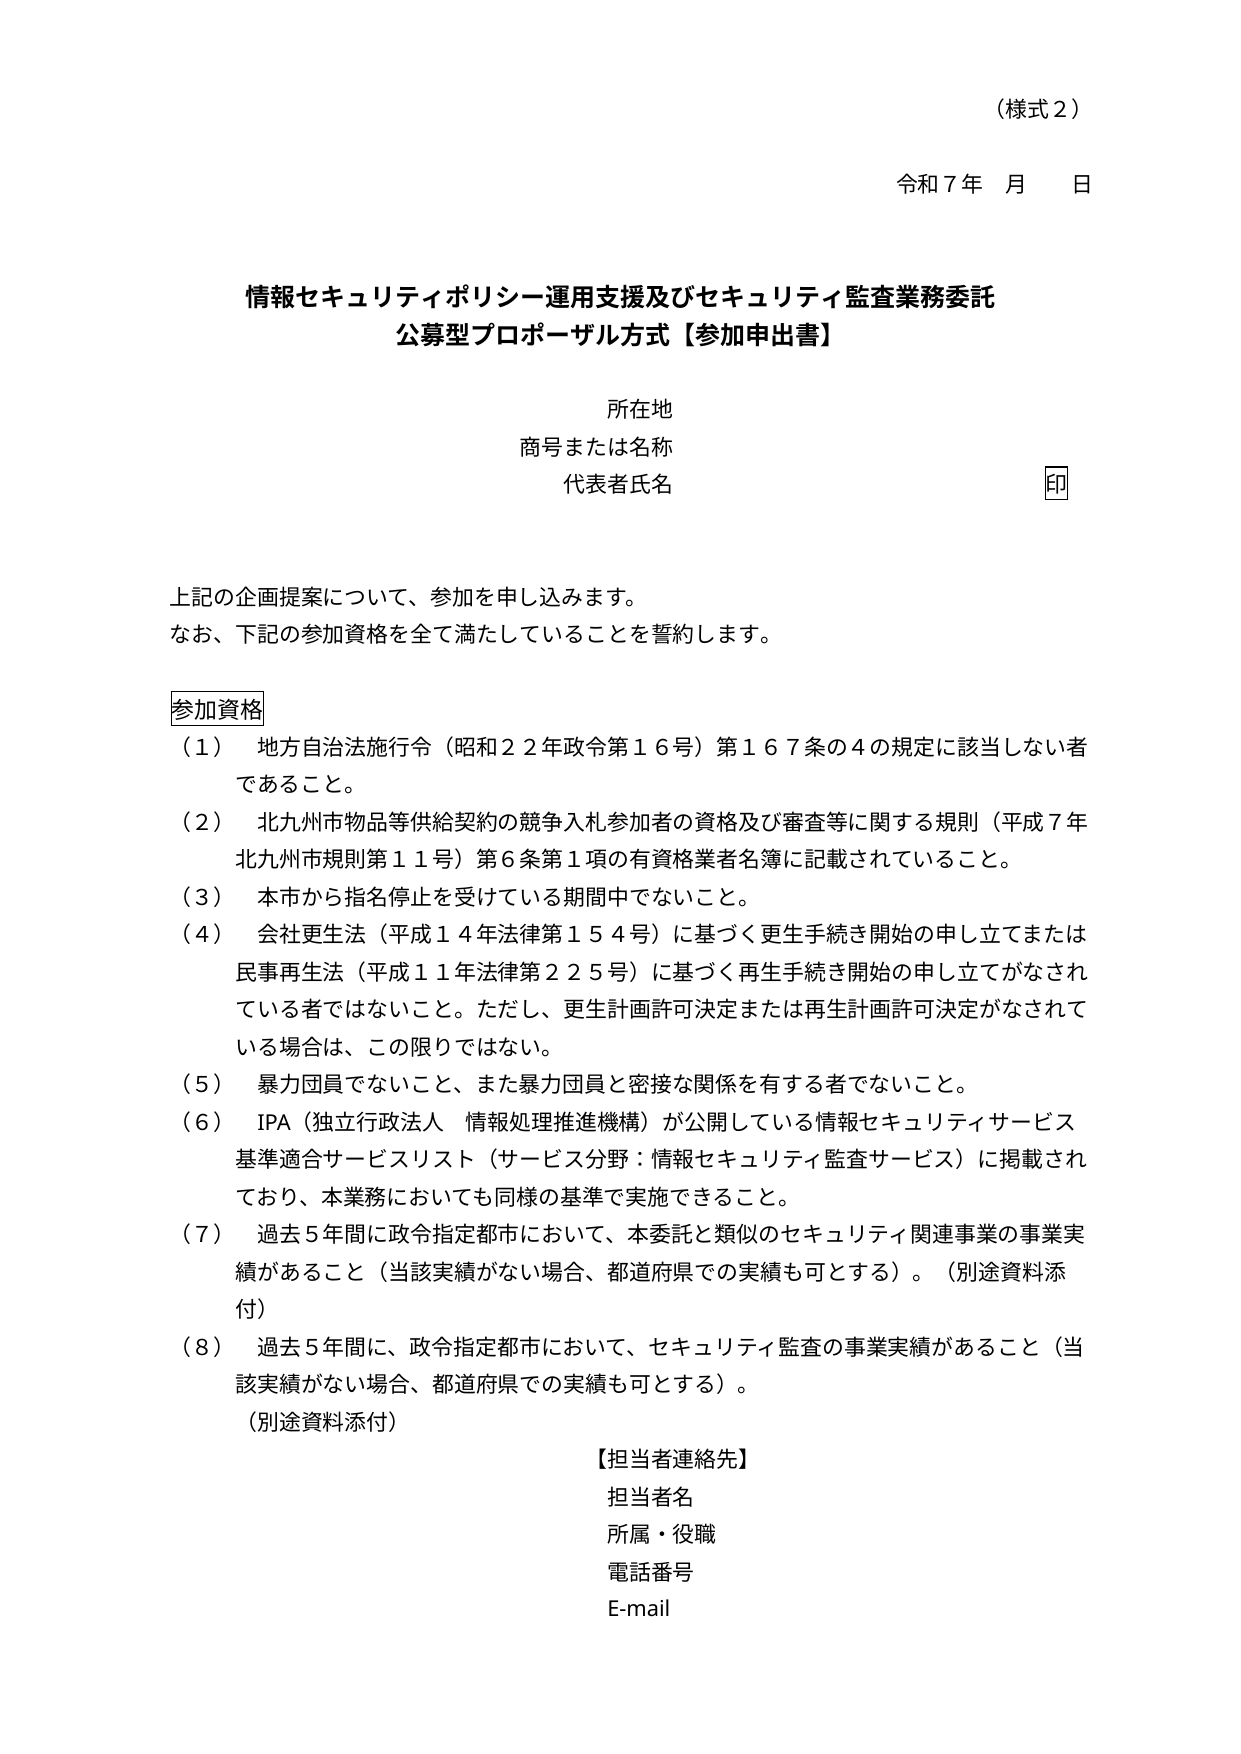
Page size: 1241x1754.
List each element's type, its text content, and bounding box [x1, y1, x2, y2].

text （別途資料添付） [148, 1402, 1092, 1439]
text 所在地 [148, 389, 1092, 427]
text （２） 北九州市物品等供給契約の競争入札参加者の資格及び審査等に関する規則（平成７年北九州市規則第１１号）第６条第１項の有資格業者名簿に記載されていること。 [148, 802, 1092, 877]
text 情報セキュリティポリシー運用支援及びセキュリティ監査業務委託 [148, 277, 1092, 314]
text （５） 暴力団員でないこと、また暴力団員と密接な関係を有する者でないこと。 [148, 1064, 1092, 1102]
text （７） 過去５年間に政令指定都市において、本委託と類似のセキュリティ関連事業の事業実績があること（当該実績がない場合、都道府県での実績も可とする）。（別途資料添付） [169, 1214, 1092, 1327]
text 電話番号 [148, 1552, 1092, 1589]
text （６） IPA（独立行政法人 情報処理推進機構）が公開している情報セキュリティサービス基準適合サービスリスト（サービス分野：情報セキュリティ監査サービス）に掲載されており、本業務においても同様の基準で実施できること。 [169, 1102, 1092, 1214]
text （１） 地方自治法施行令（昭和２２年政令第１６号）第１６７条の４の規定に該当しない者であること。 [169, 727, 1092, 802]
text 【担当者連絡先】 [148, 1439, 1092, 1477]
text 令和７年 月 日 [148, 164, 1092, 202]
text 上記の企画提案について、参加を申し込みます。 [148, 577, 1092, 614]
text （４） 会社更生法（平成１４年法律第１５４号）に基づく更生手続き開始の申し立てまたは民事再生法（平成１１年法律第２２５号）に基づく再生手続き開始の申し立てがなされている者ではないこと。ただし、更生計画許可決定または再生計画許可決定がなされている場合は、この限りではない。 [148, 914, 1092, 1064]
text 商号または名称 [148, 427, 1092, 464]
text 担当者名 [148, 1477, 1092, 1514]
text 所属・役職 [148, 1514, 1092, 1552]
text 代表者氏名 印 [148, 464, 1092, 502]
text （３） 本市から指名停止を受けている期間中でないこと。 [148, 877, 1092, 914]
text 公募型プロポーザル方式【参加申出書】 [148, 314, 1092, 352]
text （８） 過去５年間に、政令指定都市において、セキュリティ監査の事業実績があること（当該実績がない場合、都道府県での実績も可とする）。 [169, 1327, 1092, 1402]
text （様式２） [175, 89, 1092, 127]
text E-mail [148, 1589, 1092, 1627]
subtitle 参加資格 [148, 689, 1092, 727]
text なお、下記の参加資格を全て満たしていることを誓約します。 [148, 614, 1092, 652]
